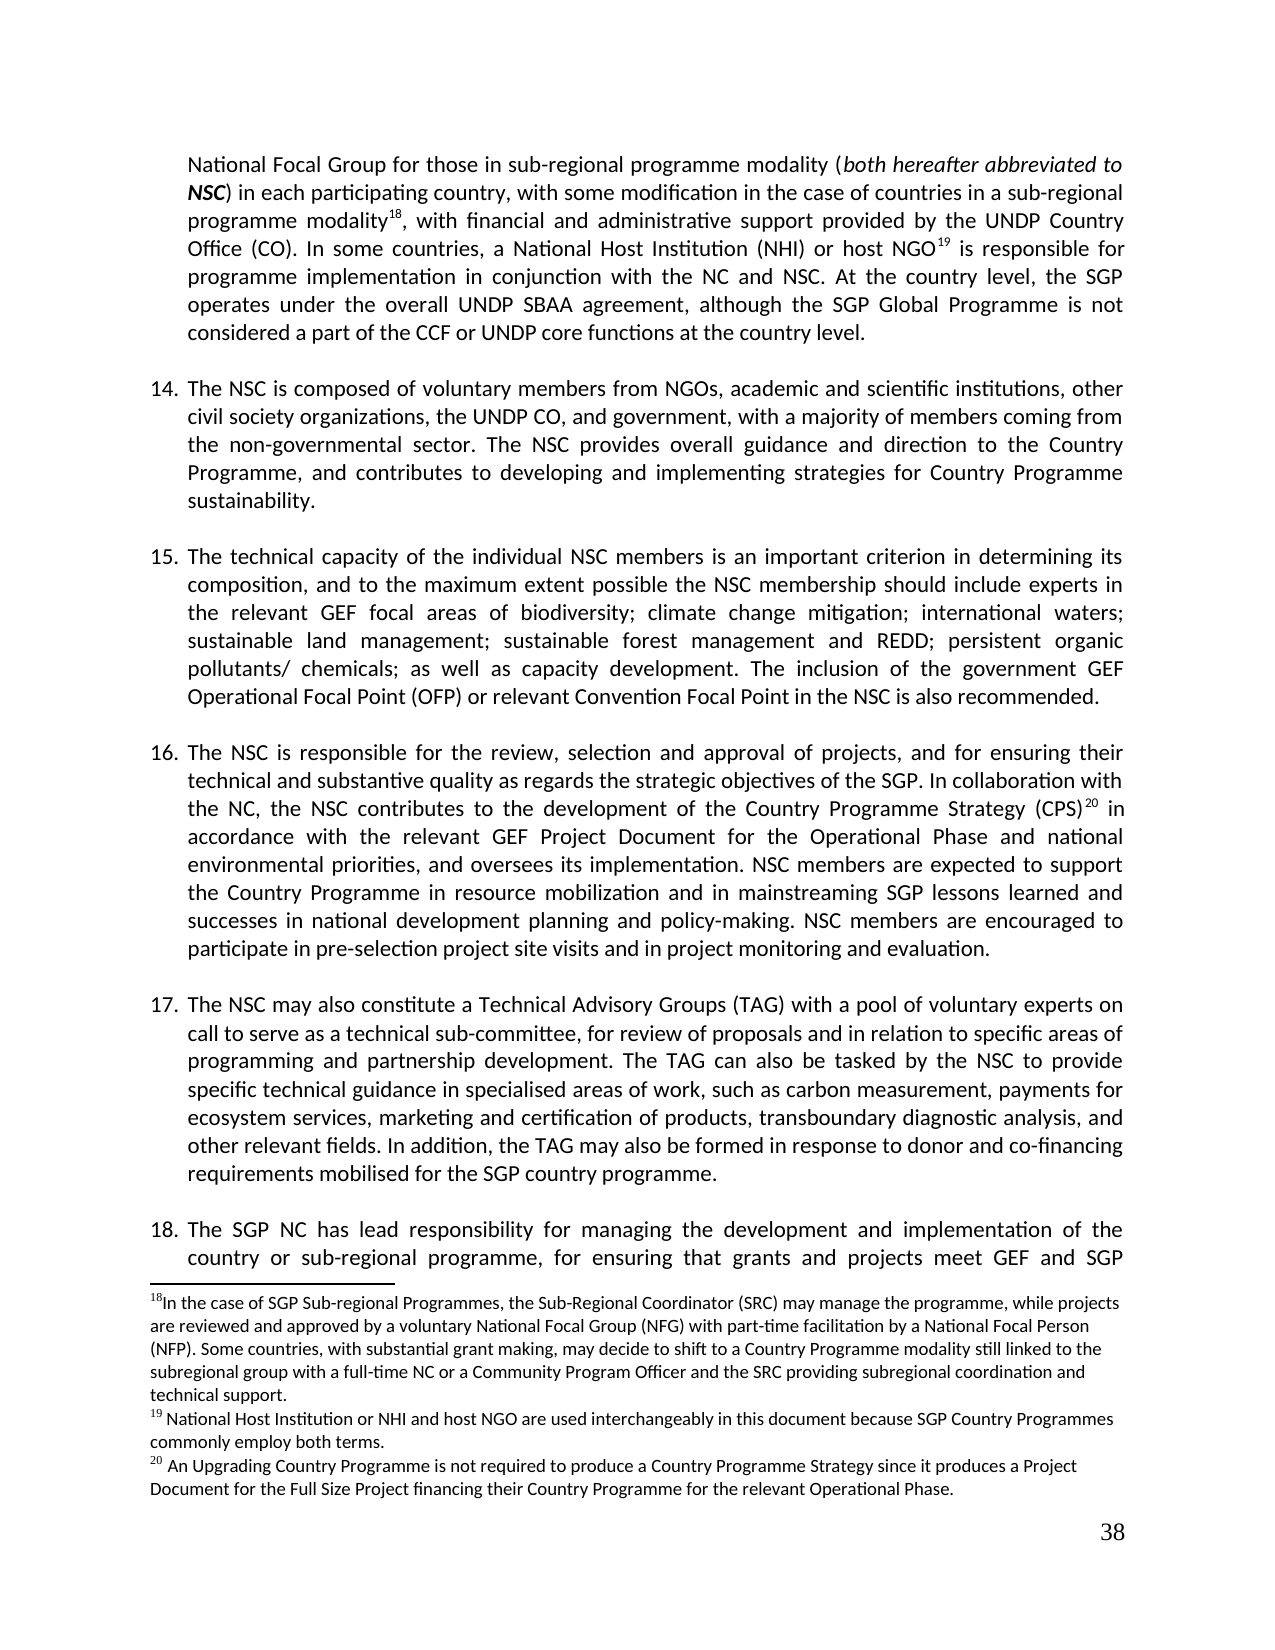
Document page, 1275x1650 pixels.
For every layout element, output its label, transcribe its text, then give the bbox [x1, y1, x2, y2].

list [150, 150, 1125, 346]
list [150, 1215, 1125, 1271]
list The technical capacity of the individual NSC members is an important criterion in determining its composition, and to the maximum extent possible the NSC membership should include experts in the relevant GEF focal areas of biodiversity; climate change mitigation; international waters; sustainable land management; sustainable forest management and REDD; persistent organic pollutants/ chemicals; as well as capacity development. The inclusion of the government GEF Operational Focal Point (OFP) or relevant Convention Focal Point in the NSC is also recommended. [150, 542, 1125, 710]
list The NSC is composed of voluntary members from NGOs, academic and scientific institutions, other civil society organizations, the UNDP CO, and government, with a majority of members coming from the non-governmental sector. The NSC provides overall guidance and direction to the Country Programme, and contributes to developing and implementing strategies for Country Programme sustainability. [150, 374, 1125, 514]
list The NSC may also constitute a Technical Advisory Groups (TAG) with a pool of voluntary experts on call to serve as a technical sub-committee, for review of proposals and in relation to specific areas of programming and partnership development. The TAG can also be tasked by the NSC to provide specific technical guidance in specialised areas of work, such as carbon measurement, payments for ecosystem services, marketing and certification of products, transboundary diagnostic analysis, and other relevant fields. In addition, the TAG may also be formed in response to donor and co-financing requirements mobilised for the SGP country programme. [150, 991, 1125, 1187]
list The NSC is responsible for the review, selection and approval of projects, and for ensuring their technical and substantive quality as regards the strategic objectives of the SGP. In collaboration with the NC, the NSC contributes to the development of the Country Programme Strategy (CPS) in accordance with the relevant GEF Project Document for the Operational Phase and national environmental priorities, and oversees its implementation. NSC members are expected to support the Country Programme in resource mobilization and in mainstreaming SGP lessons learned and successes in national development planning and policy-making. NSC members are encouraged to participate in pre-selection project site visits and in project monitoring and evaluation. [150, 738, 1125, 963]
